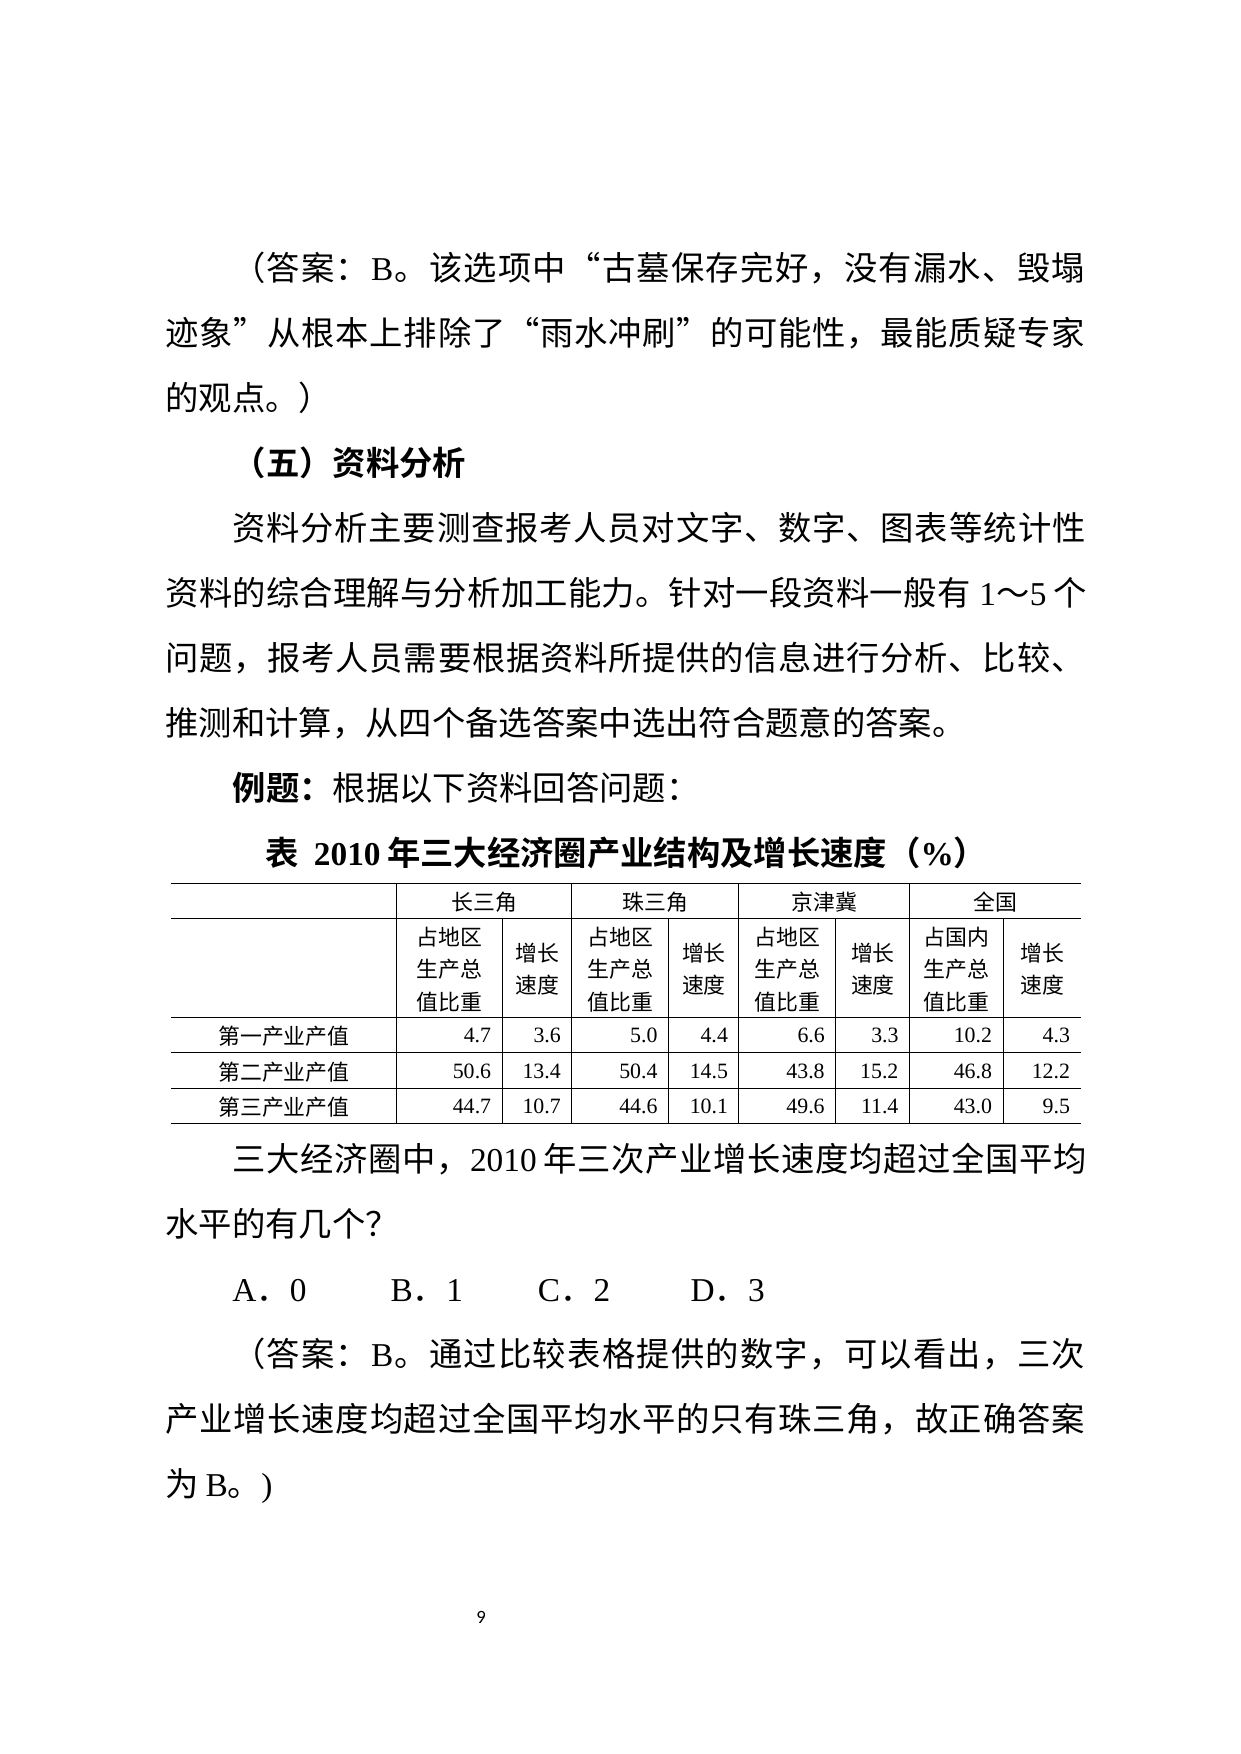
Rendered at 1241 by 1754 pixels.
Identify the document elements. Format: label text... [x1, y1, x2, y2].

text 表 2010年三大经济圈产业结构及增长速度（%） [165, 818, 1087, 883]
table_header 长三角 [397, 884, 571, 918]
table_cell 14.5 [669, 1053, 738, 1088]
table_cell [171, 919, 396, 1017]
table_cell 9.5 [1004, 1089, 1081, 1123]
table_cell 50.6 [397, 1053, 502, 1088]
table_header 全国 [910, 884, 1081, 918]
table_cell 占地区生产总值比重 [572, 919, 668, 1017]
table_cell 第三产业产值 [171, 1089, 396, 1123]
table_cell 15.2 [836, 1053, 909, 1088]
table_cell 4.3 [1004, 1018, 1081, 1052]
table_cell 3.6 [503, 1018, 571, 1052]
table_cell 4.4 [669, 1018, 738, 1052]
table_cell 44.6 [572, 1089, 668, 1123]
table_cell 46.8 [910, 1053, 1003, 1088]
text 三大经济圈中，2010年三次产业增长速度均超过全国平均水平的有几个？ [165, 1124, 1087, 1254]
table_header 珠三角 [572, 884, 738, 918]
table_cell 10.7 [503, 1089, 571, 1123]
table_cell 占国内生产总值比重 [910, 919, 1003, 1017]
table_cell 50.4 [572, 1053, 668, 1088]
text （答案：B。通过比较表格提供的数字，可以看出，三次产业增长速度均超过全国平均水平的只有珠三角，故正确答案为B。) [165, 1319, 1087, 1514]
table_cell 43.0 [910, 1089, 1003, 1123]
table_cell 11.4 [836, 1089, 909, 1123]
table_cell 增长 速度 [1004, 919, 1081, 1017]
table_cell 10.2 [910, 1018, 1003, 1052]
table_cell 49.6 [739, 1089, 835, 1123]
table_cell 44.7 [397, 1089, 502, 1123]
table_cell 增长速度 [669, 919, 738, 1017]
text （答案：B。该选项中“古墓保存完好，没有漏水、毁塌迹象”从根本上排除了“雨水冲刷”的可能性，最能质疑专家的观点。） [165, 233, 1087, 428]
text （五）资料分析 [165, 428, 1087, 493]
table_header [171, 884, 396, 918]
table_cell 占地区生产总值比重 [739, 919, 835, 1017]
table_cell 5.0 [572, 1018, 668, 1052]
text 资料分析主要测查报考人员对文字、数字、图表等统计性资料的综合理解与分析加工能力。针对一段资料一般有1～5个问题，报考人员需要根据资料所提供的信息进行分析、比较、推测和计算，从四个备选答案中选出符合题意的答案。 [165, 493, 1087, 753]
table_cell 6.6 [739, 1018, 835, 1052]
table_cell 12.2 [1004, 1053, 1081, 1088]
table_cell 增长速度 [503, 919, 571, 1017]
table_cell 3.3 [836, 1018, 909, 1052]
table_cell 第二产业产值 [171, 1053, 396, 1088]
text 例题：根据以下资料回答问题： [165, 753, 1087, 818]
table_cell 增长速度 [836, 919, 909, 1017]
table_cell 占地区生产总值比重 [397, 919, 502, 1017]
table_header 京津冀 [739, 884, 909, 918]
table_cell 13.4 [503, 1053, 571, 1088]
text A．0 B．1 C．2 D．3 [165, 1254, 1087, 1319]
table_cell 43.8 [739, 1053, 835, 1088]
table_cell 4.7 [397, 1018, 502, 1052]
table_cell 10.1 [669, 1089, 738, 1123]
table_cell 第一产业产值 [171, 1018, 396, 1052]
